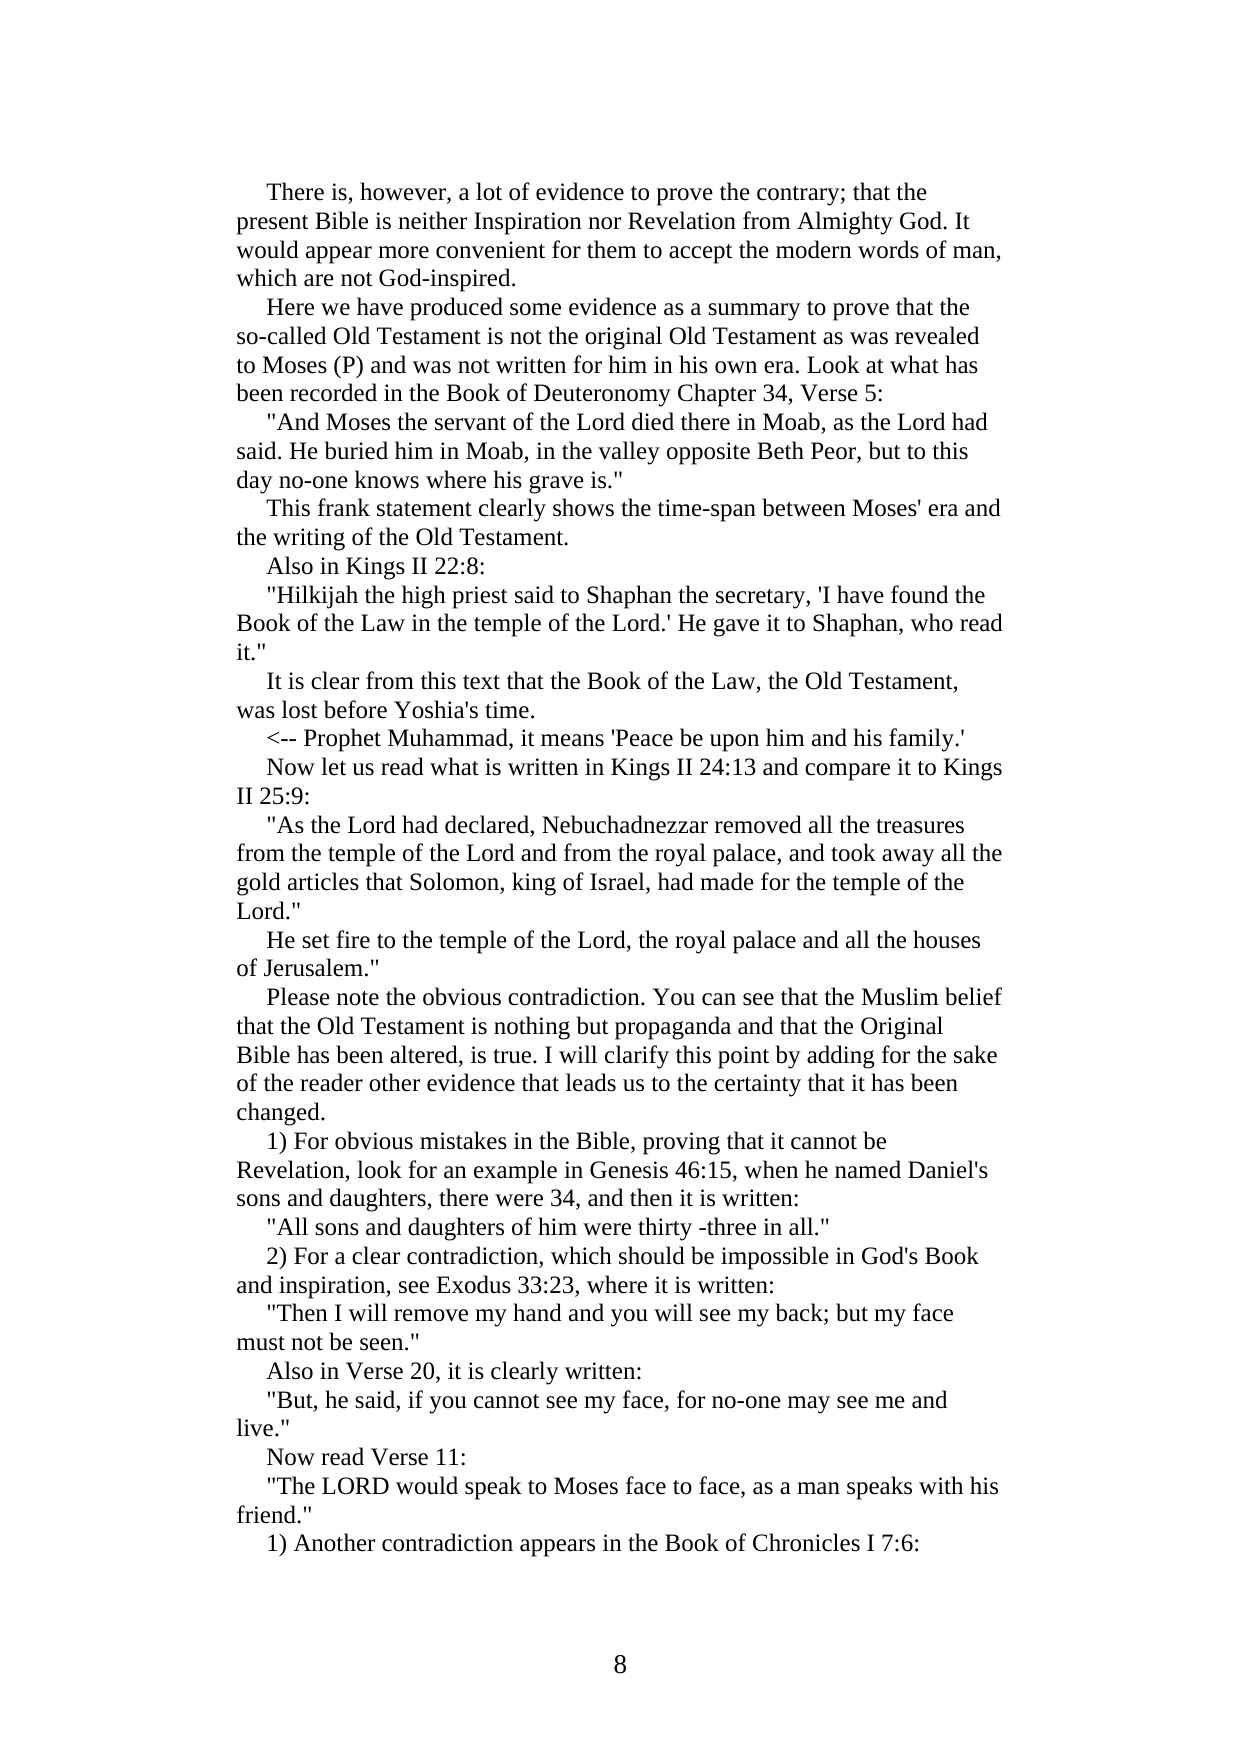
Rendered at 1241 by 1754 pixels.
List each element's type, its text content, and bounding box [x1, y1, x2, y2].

text "But, he said, if you cannot see my face, for no-one may see me and live." [236, 1385, 1004, 1442]
text Now read Verse 11: [236, 1442, 1004, 1471]
text Please note the obvious contradiction. You can see that the Muslim belief that the Old Testament is nothing but propaganda and that the Original Bible has been altered, is true. I will clarify this point by adding for the sake of the reader other evidence that leads us to the certainty that it has been changed. [236, 982, 1004, 1126]
text This frank statement clearly shows the time-span between Moses' era and the writing of the Old Testament. [236, 493, 1004, 551]
text "All sons and daughters of him were thirty -three in all." [236, 1212, 1004, 1241]
text <-- Prophet Muhammad, it means 'Peace be upon him and his family.' [236, 723, 1004, 752]
text 2) For a clear contradiction, which should be impossible in God's Book and inspiration, see Exodus 33:23, where it is written: [236, 1241, 1004, 1298]
text "As the Lord had declared, Nebuchadnezzar removed all the treasures from the temple of the Lord and from the royal palace, and took away all the gold articles that Solomon, king of Israel, had made for the temple of the Lord." [236, 810, 1004, 925]
text "And Moses the servant of the Lord died there in Moab, as the Lord had said. He buried him in Moab, in the valley opposite Beth Peor, but to this day no-one knows where his grave is." [236, 407, 1004, 493]
text "Then I will remove my hand and you will see my back; but my face must not be seen." [236, 1298, 1004, 1356]
text "The LORD would speak to Moses face to face, as a man speaks with his friend." [236, 1471, 1004, 1528]
text It is clear from this text that the Book of the Law, the Old Testament, was lost before Yoshia's time. [236, 666, 1004, 723]
text "Hilkijah the high priest said to Shaphan the secretary, 'I have found the Book of the Law in the temple of the Lord.' He gave it to Shaphan, who read it." [236, 580, 1004, 666]
text Here we have produced some evidence as a summary to prove that the so-­called Old Testament is not the original Old Testament as was revealed to Moses (P) and was not written for him in his own era. Look at what has been recorded in the Book of Deuteronomy Chapter 34, Verse 5: [236, 292, 1004, 407]
text 1) For obvious mistakes in the Bible, proving that it cannot be Revelation, look for an example in Genesis 46:15, when he named Daniel's sons and daughters, there were 34, and then it is written: [236, 1126, 1004, 1212]
text Also in Verse 20, it is clearly written: [236, 1356, 1004, 1385]
text 1) Another contradiction appears in the Book of Chronicles I 7:6: [236, 1528, 1004, 1557]
text There is, however, a lot of evidence to prove the contrary; that the present Bible is neither Inspiration nor Revelation from Almighty God. It would appear more convenient for them to accept the modern words of man, which are not God-inspired. [236, 177, 1004, 292]
text He set fire to the temple of the Lord, the royal palace and all the houses of Jerusalem." [236, 925, 1004, 982]
text Also in Kings II 22:8: [236, 551, 1004, 580]
text Now let us read what is written in Kings II 24:13 and compare it to Kings II 25:9: [236, 752, 1004, 810]
